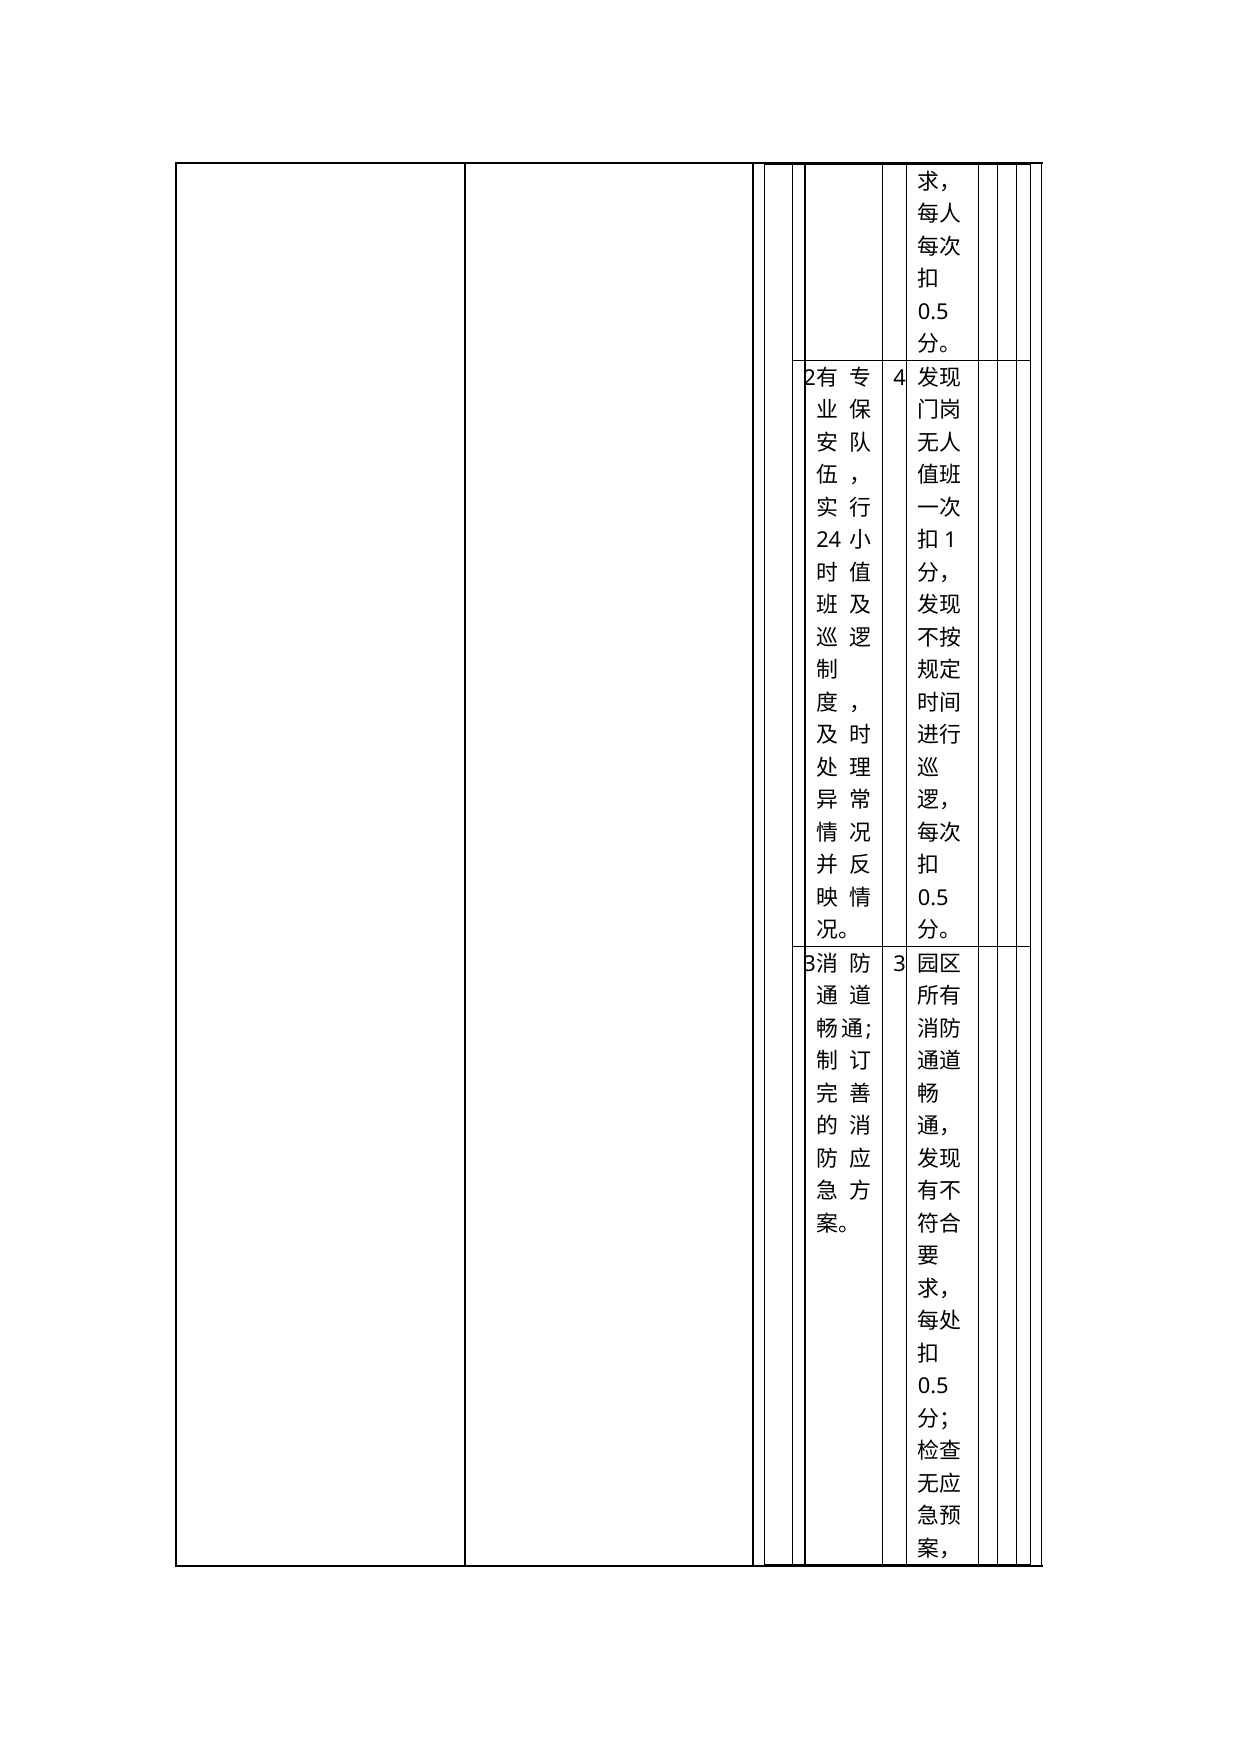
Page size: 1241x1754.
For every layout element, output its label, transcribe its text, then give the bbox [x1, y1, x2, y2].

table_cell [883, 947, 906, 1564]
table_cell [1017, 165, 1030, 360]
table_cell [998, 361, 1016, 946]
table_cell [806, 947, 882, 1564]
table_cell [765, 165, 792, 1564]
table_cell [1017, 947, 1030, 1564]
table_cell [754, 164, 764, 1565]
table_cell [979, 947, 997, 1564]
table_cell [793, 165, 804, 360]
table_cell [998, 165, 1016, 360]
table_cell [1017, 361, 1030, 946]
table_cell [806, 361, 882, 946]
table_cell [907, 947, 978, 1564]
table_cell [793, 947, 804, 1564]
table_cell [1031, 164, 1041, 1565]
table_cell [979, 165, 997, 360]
table_cell ★ [466, 164, 752, 1565]
table_cell 1 [177, 164, 464, 1565]
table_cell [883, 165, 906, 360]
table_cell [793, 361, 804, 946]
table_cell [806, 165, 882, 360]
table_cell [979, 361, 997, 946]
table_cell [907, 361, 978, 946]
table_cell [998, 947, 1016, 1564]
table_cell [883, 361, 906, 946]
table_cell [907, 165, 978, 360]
